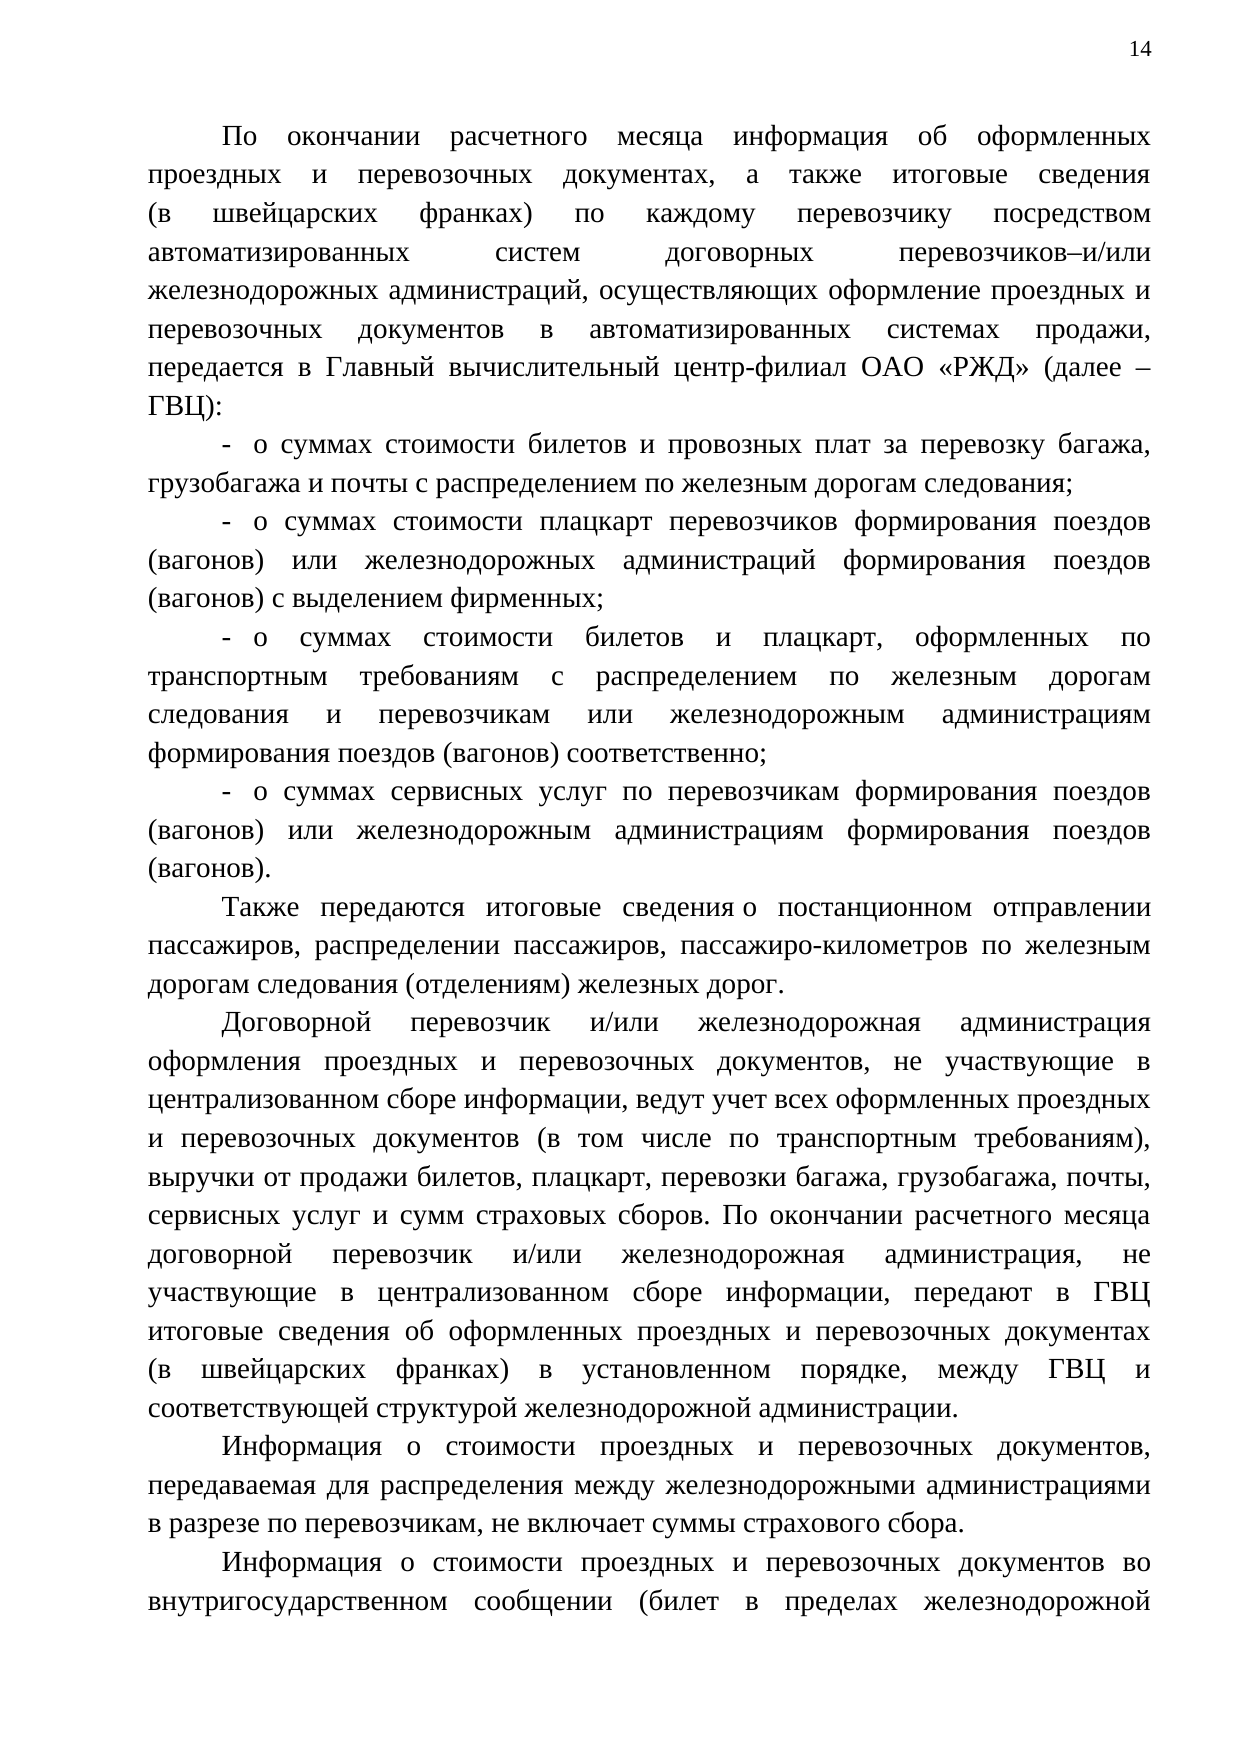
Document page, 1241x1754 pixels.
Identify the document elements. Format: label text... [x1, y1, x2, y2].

text - о суммах стоимости плацкарт перевозчиков формирования поездов (вагонов) или железнодорожных администраций формирования поездов (вагонов) с выделением фирменных; [148, 503, 1152, 614]
text - о суммах стоимости билетов и провозных плат за перевозку багажа, грузобагажа и почты с распределением по железным дорогам следования; [148, 426, 1152, 498]
text - о суммах стоимости билетов и плацкарт, оформленных по транспортным требованиям с распределением по железным дорогам следования и перевозчикам или железнодорожным администрациям формирования поездов (вагонов) соответственно; [148, 619, 1152, 768]
text Также передаются итоговые сведения о постанционном отправлении пассажиров, распределении пассажиров, пассажиро-километров по железным дорогам следования (отделениям) железных дорог. [148, 889, 1152, 999]
text - о суммах сервисных услуг по перевозчикам формирования поездов (вагонов) или железнодорожным администрациям формирования поездов (вагонов). [148, 773, 1152, 884]
text По окончании расчетного месяца информация об оформленных проездных и перевозочных документах, а также итоговые сведения (в швейцарских франках) по каждому перевозчику посредством автоматизированных систем договорных перевозчиков–и/или железнодорожных администраций, осуществляющих оформление проездных и перевозочных документов в автоматизированных системах продажи, передается в Главный вычислительный центр-филиал ОАО «РЖД» (далее – ГВЦ): [148, 118, 1152, 421]
text Информация о стоимости проездных и перевозочных документов, передаваемая для распределения между железнодорожными администрациями в разрезе по перевозчикам, не включает суммы страхового сбора. [148, 1428, 1152, 1539]
text Договорной перевозчик и/или железнодорожная администрация оформления проездных и перевозочных документов, не участвующие в централизованном сборе информации, ведут учет всех оформленных проездных и перевозочных документов (в том числе по транспортным требованиям), выручки от продажи билетов, плацкарт, перевозки багажа, грузобагажа, почты, сервисных услуг и сумм страховых сборов. По окончании расчетного месяца договорной перевозчик и/или железнодорожная администрация, не участвующие в централизованном сборе информации, передают в ГВЦ итоговые сведения об оформленных проездных и перевозочных документах (в швейцарских франках) в установленном порядке, между ГВЦ и соответствующей структурой железнодорожной администрации. [148, 1004, 1152, 1423]
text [148, 1544, 1152, 1616]
